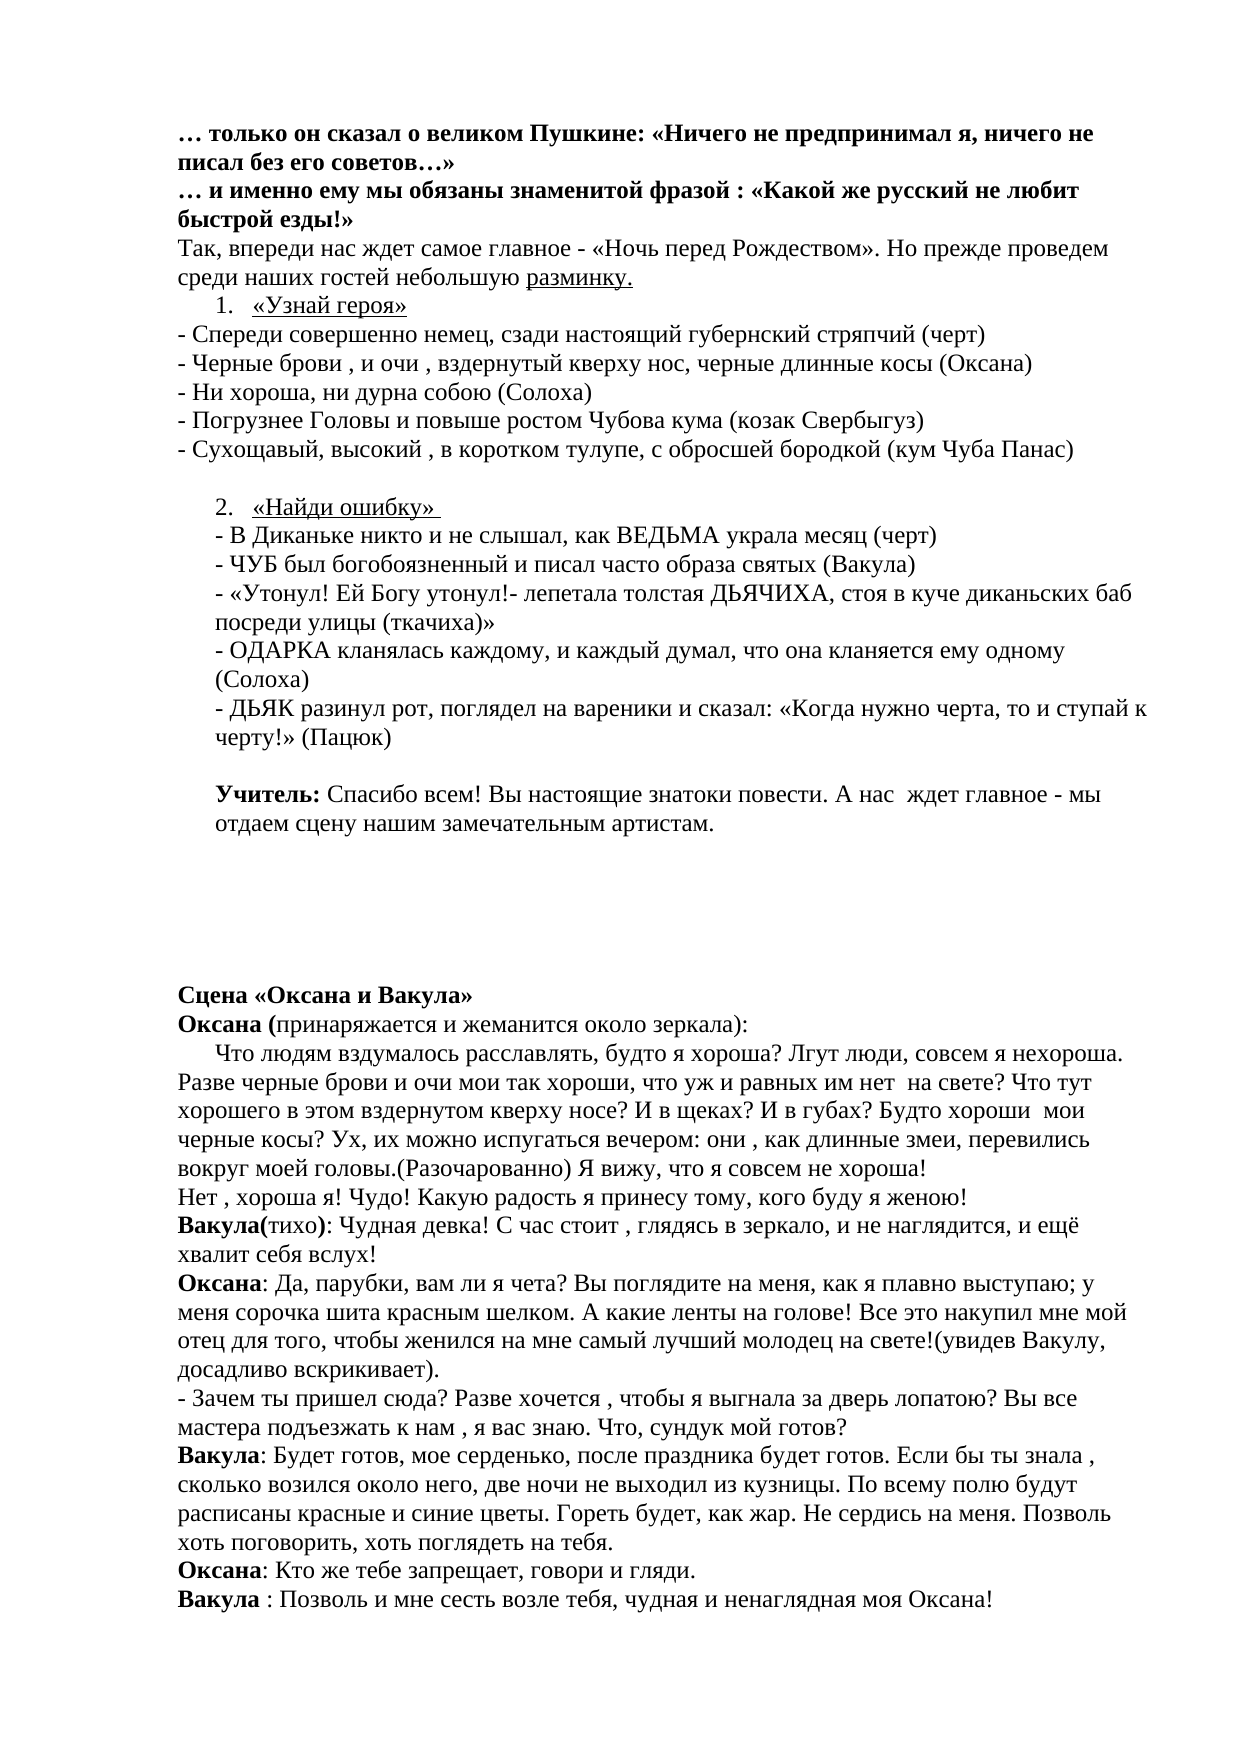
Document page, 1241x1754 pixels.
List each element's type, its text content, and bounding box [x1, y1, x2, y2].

text … и именно ему мы обязаны знаменитой фразой : «Какой же русский не любит быстрой езды!» [177, 176, 1152, 233]
text - Спереди совершенно немец, сзади настоящий губернский стряпчий (черт) [177, 319, 1152, 348]
text - Зачем ты пришел сюда? Разве хочется , чтобы я выгнала за дверь лопатою? Вы все мастера подъезжать к нам , я вас знаю. Что, сундук мой готов? [177, 1383, 1152, 1441]
text - «Утонул! Ей Богу утонул!- лепетала толстая ДЬЯЧИХА, стоя в куче диканьских баб посреди улицы (ткачиха)» [215, 578, 1152, 636]
text Оксана (принаряжается и жеманится около зеркала): [177, 1009, 1152, 1038]
text - Сухощавый, высокий , в коротком тулупе, с обросшей бородкой (кум Чуба Панас) [177, 434, 1152, 463]
text Вакула(тихо): Чудная девка! С час стоит , глядясь в зеркало, и не наглядится, и ещё хвалит себя вслух! [177, 1211, 1152, 1268]
text Сцена «Оксана и Вакула» [177, 981, 1152, 1009]
text - В Диканьке никто и не слышал, как ВЕДЬМА украла месяц (черт) [215, 521, 1152, 549]
text … только он сказал о великом Пушкине: «Ничего не предпринимал я, ничего не писал без его советов…» [177, 118, 1152, 176]
text - ДЬЯК разинул рот, поглядел на вареники и сказал: «Когда нужно черта, то и ступай к черту!» (Пацюк) [215, 693, 1152, 751]
text Нет , хороша я! Чудо! Какую радость я принесу тому, кого буду я женою! [177, 1182, 1152, 1211]
text Учитель: Спасибо всем! Вы настоящие знатоки повести. А нас ждет главное - мы отдаем сцену нашим замечательным артистам. [215, 779, 1152, 837]
list «Найди ошибку» [215, 492, 1152, 521]
text - Погрузнее Головы и повыше ростом Чубова кума (козак Свербыгуз) [177, 406, 1152, 434]
text - Ни хороша, ни дурна собою (Солоха) [177, 377, 1152, 406]
text - ЧУБ был богобоязненный и писал часто образа святых (Вакула) [215, 549, 1152, 578]
text Оксана: Кто же тебе запрещает, говори и гляди. [177, 1556, 1152, 1584]
text Что людям вздумалось расславлять, будто я хороша? Лгут люди, совсем я нехороша. Разве черные брови и очи мои так хороши, что уж и равных им нет на свете? Что тут хорошего в этом вздернутом кверху носе? И в щеках? И в губах? Будто хороши мои черные косы? Ух, их можно испугаться вечером: они , как длинные змеи, перевились вокруг моей головы.(Разочарованно) Я вижу, что я совсем не хороша! [177, 1038, 1152, 1182]
text - Черные брови , и очи , вздернутый кверху нос, черные длинные косы (Оксана) [177, 348, 1152, 377]
list «Узнай героя» [215, 291, 1152, 319]
text Вакула : Позволь и мне сесть возле тебя, чудная и ненаглядная моя Оксана! [177, 1584, 1152, 1613]
text Оксана: Да, парубки, вам ли я чета? Вы поглядите на меня, как я плавно выступаю; у меня сорочка шита красным шелком. А какие ленты на голове! Все это накупил мне мой отец для того, чтобы женился на мне самый лучший молодец на свете!(увидев Вакулу, досадливо вскрикивает). [177, 1268, 1152, 1383]
text Вакула: Будет готов, мое серденько, после праздника будет готов. Если бы ты знала , сколько возился около него, две ночи не выходил из кузницы. По всему полю будут расписаны красные и синие цветы. Гореть будет, как жар. Не сердись на меня. Позволь хоть поговорить, хоть поглядеть на тебя. [177, 1441, 1152, 1556]
text Так, впереди нас ждет самое главное - «Ночь перед Рождеством». Но прежде проведем среди наших гостей небольшую разминку. [177, 233, 1152, 291]
text - ОДАРКА кланялась каждому, и каждый думал, что она кланяется ему одному (Солоха) [215, 636, 1152, 693]
